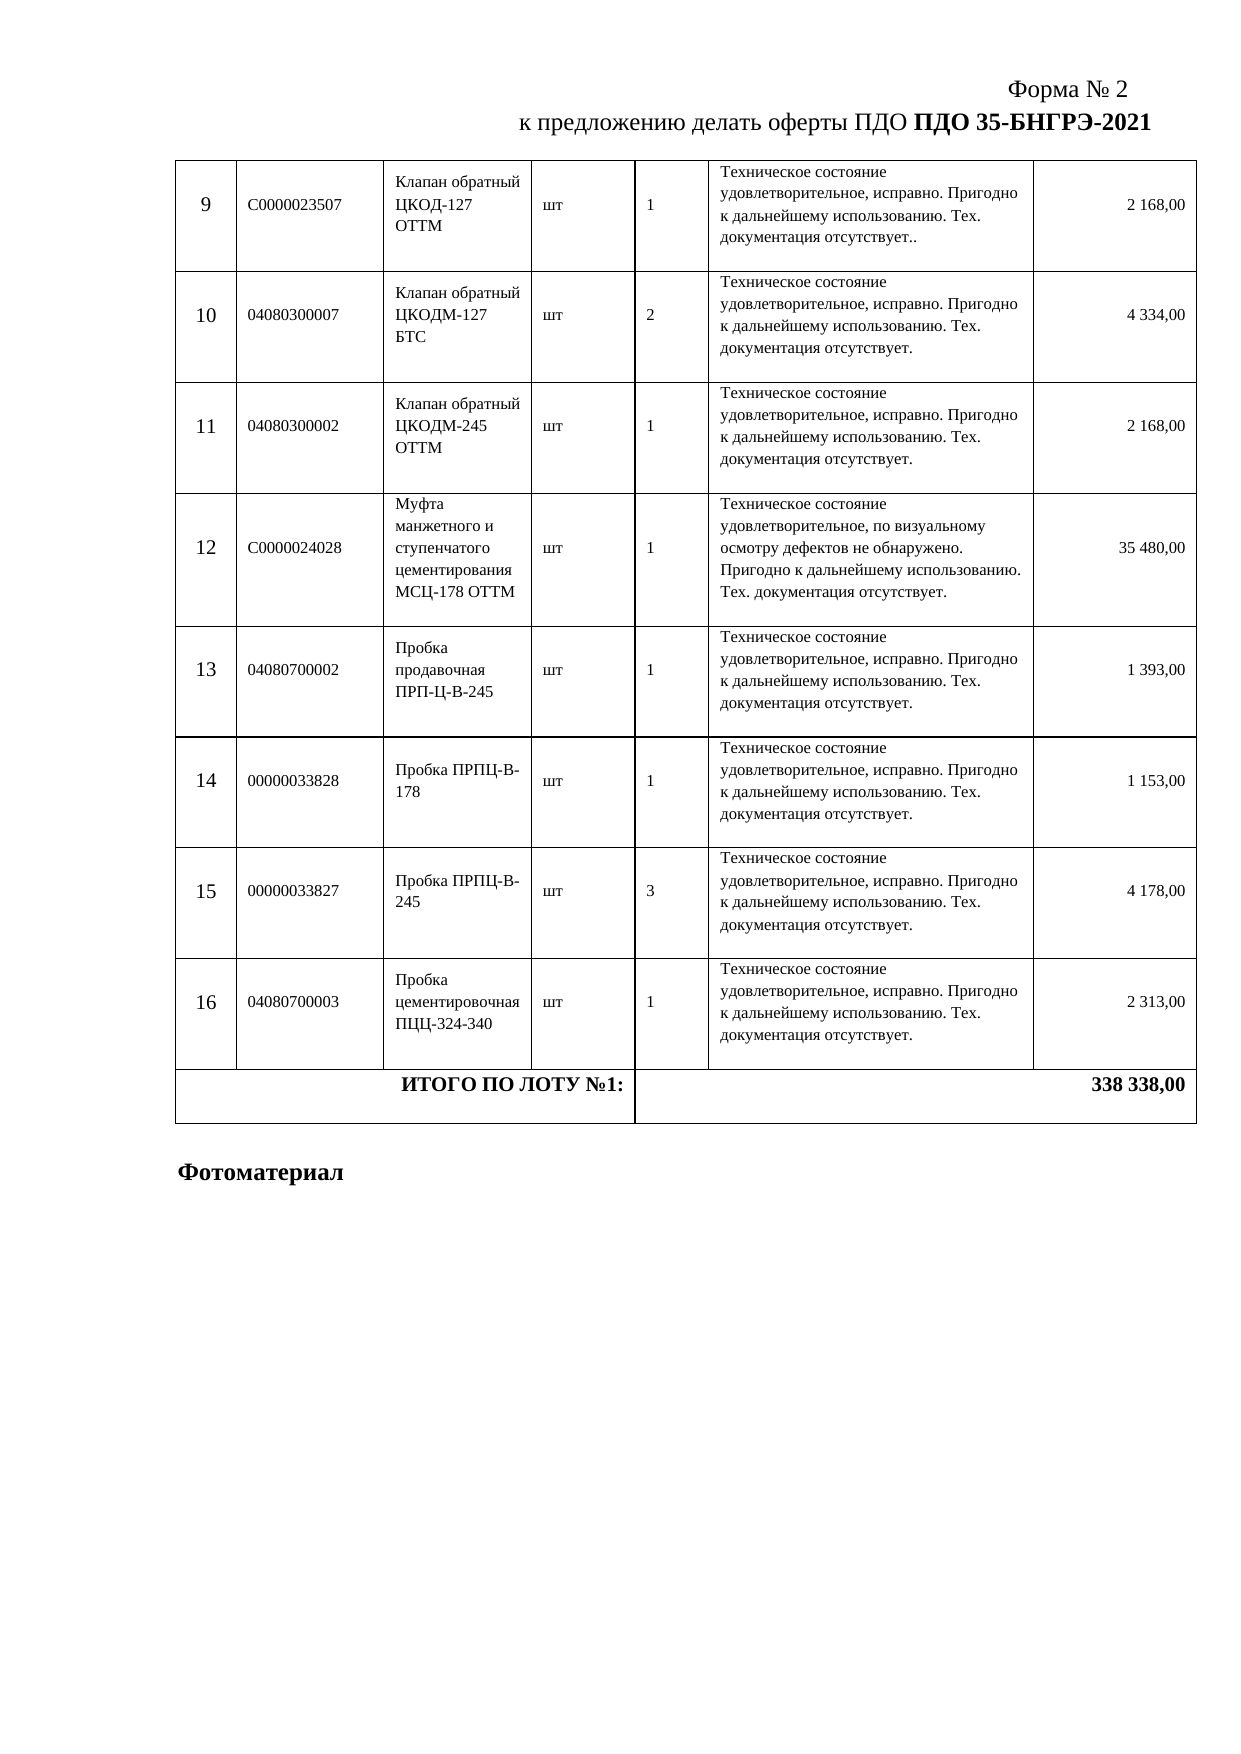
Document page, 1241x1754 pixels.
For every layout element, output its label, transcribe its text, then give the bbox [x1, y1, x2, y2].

table_cell Техническое состояние удовлетворительное, исправно. Пригодно к дальнейшему использованию. Тех. документация отсутствует. [709, 738, 1033, 847]
table_cell шт [532, 848, 634, 958]
table_cell С0000023507 [237, 161, 383, 271]
table_cell 3 [636, 848, 708, 958]
table_cell шт [532, 383, 634, 493]
table_cell Пробка ПРПЦ-В-245 [384, 848, 531, 958]
table_cell Техническое состояние удовлетворительное, исправно. Пригодно к дальнейшему использованию. Тех. документация отсутствует. [709, 272, 1033, 382]
table_cell 9 [176, 161, 236, 271]
table_cell шт [532, 494, 634, 626]
table_cell Техническое состояние удовлетворительное, исправно. Пригодно к дальнейшему использованию. Тех. документация отсутствует. [709, 627, 1033, 736]
table_cell 35 480,00 [1034, 494, 1196, 626]
table_cell Пробка продавочная ПРП-Ц-В-245 [384, 627, 531, 736]
table_cell Клапан обратный ЦКОД-127 ОТТМ [384, 161, 531, 271]
table_cell 1 [636, 161, 708, 271]
table_cell 13 [176, 627, 236, 736]
table_cell 1 [636, 959, 708, 1069]
table_cell 338 338,00 [636, 1070, 1196, 1123]
table_cell 04080300007 [237, 272, 383, 382]
table_cell 14 [176, 738, 236, 847]
table_cell ИТОГО ПО ЛОТУ №1: [176, 1070, 634, 1123]
table_cell Техническое состояние удовлетворительное, исправно. Пригодно к дальнейшему использованию. Тех. документация отсутствует. [709, 848, 1033, 958]
table_cell 04080700002 [237, 627, 383, 736]
table_cell шт [532, 272, 634, 382]
table_cell 1 [636, 627, 708, 736]
table_cell 15 [176, 848, 236, 958]
table_cell Техническое состояние удовлетворительное, исправно. Пригодно к дальнейшему использованию. Тех. документация отсутствует. [709, 959, 1033, 1069]
table_cell 00000033828 [237, 738, 383, 847]
table_cell 4 178,00 [1034, 848, 1196, 958]
table_cell 2 [636, 272, 708, 382]
table_cell 1 [636, 494, 708, 626]
table_cell Техническое состояние удовлетворительное, исправно. Пригодно к дальнейшему использованию. Тех. документация отсутствует.. [709, 161, 1033, 271]
table_cell 04080300002 [237, 383, 383, 493]
table_cell 1 [636, 738, 708, 847]
table_cell Пробка ПРПЦ-В-178 [384, 738, 531, 847]
table_cell шт [532, 959, 634, 1069]
table_cell шт [532, 738, 634, 847]
table_cell 4 334,00 [1034, 272, 1196, 382]
table_cell 04080700003 [237, 959, 383, 1069]
table_cell Техническое состояние удовлетворительное, по визуальному осмотру дефектов не обнаружено. Пригодно к дальнейшему использованию. Тех. документация отсутствует. [709, 494, 1033, 626]
table_cell 2 313,00 [1034, 959, 1196, 1069]
table_cell 1 153,00 [1034, 738, 1196, 847]
table_cell 2 168,00 [1034, 161, 1196, 271]
table_cell 00000033827 [237, 848, 383, 958]
table_cell шт [532, 161, 634, 271]
table_cell 11 [176, 383, 236, 493]
table_cell 1 393,00 [1034, 627, 1196, 736]
text Фотоматериал [177, 1157, 1172, 1186]
table_cell 16 [176, 959, 236, 1069]
table_cell С0000024028 [237, 494, 383, 626]
table_cell шт [532, 627, 634, 736]
table_cell 12 [176, 494, 236, 626]
table_cell 10 [176, 272, 236, 382]
table_cell Техническое состояние удовлетворительное, исправно. Пригодно к дальнейшему использованию. Тех. документация отсутствует. [709, 383, 1033, 493]
table_cell Клапан обратный ЦКОДМ-245 ОТТМ [384, 383, 531, 493]
table_cell 2 168,00 [1034, 383, 1196, 493]
table_cell Муфта манжетного и ступенчатого цементирования МСЦ-178 ОТТМ [384, 494, 531, 626]
table_cell 1 [636, 383, 708, 493]
table_cell Клапан обратный ЦКОДМ-127 БТС [384, 272, 531, 382]
table_cell Пробка цементировочная ПЦЦ-324-340 [384, 959, 531, 1069]
